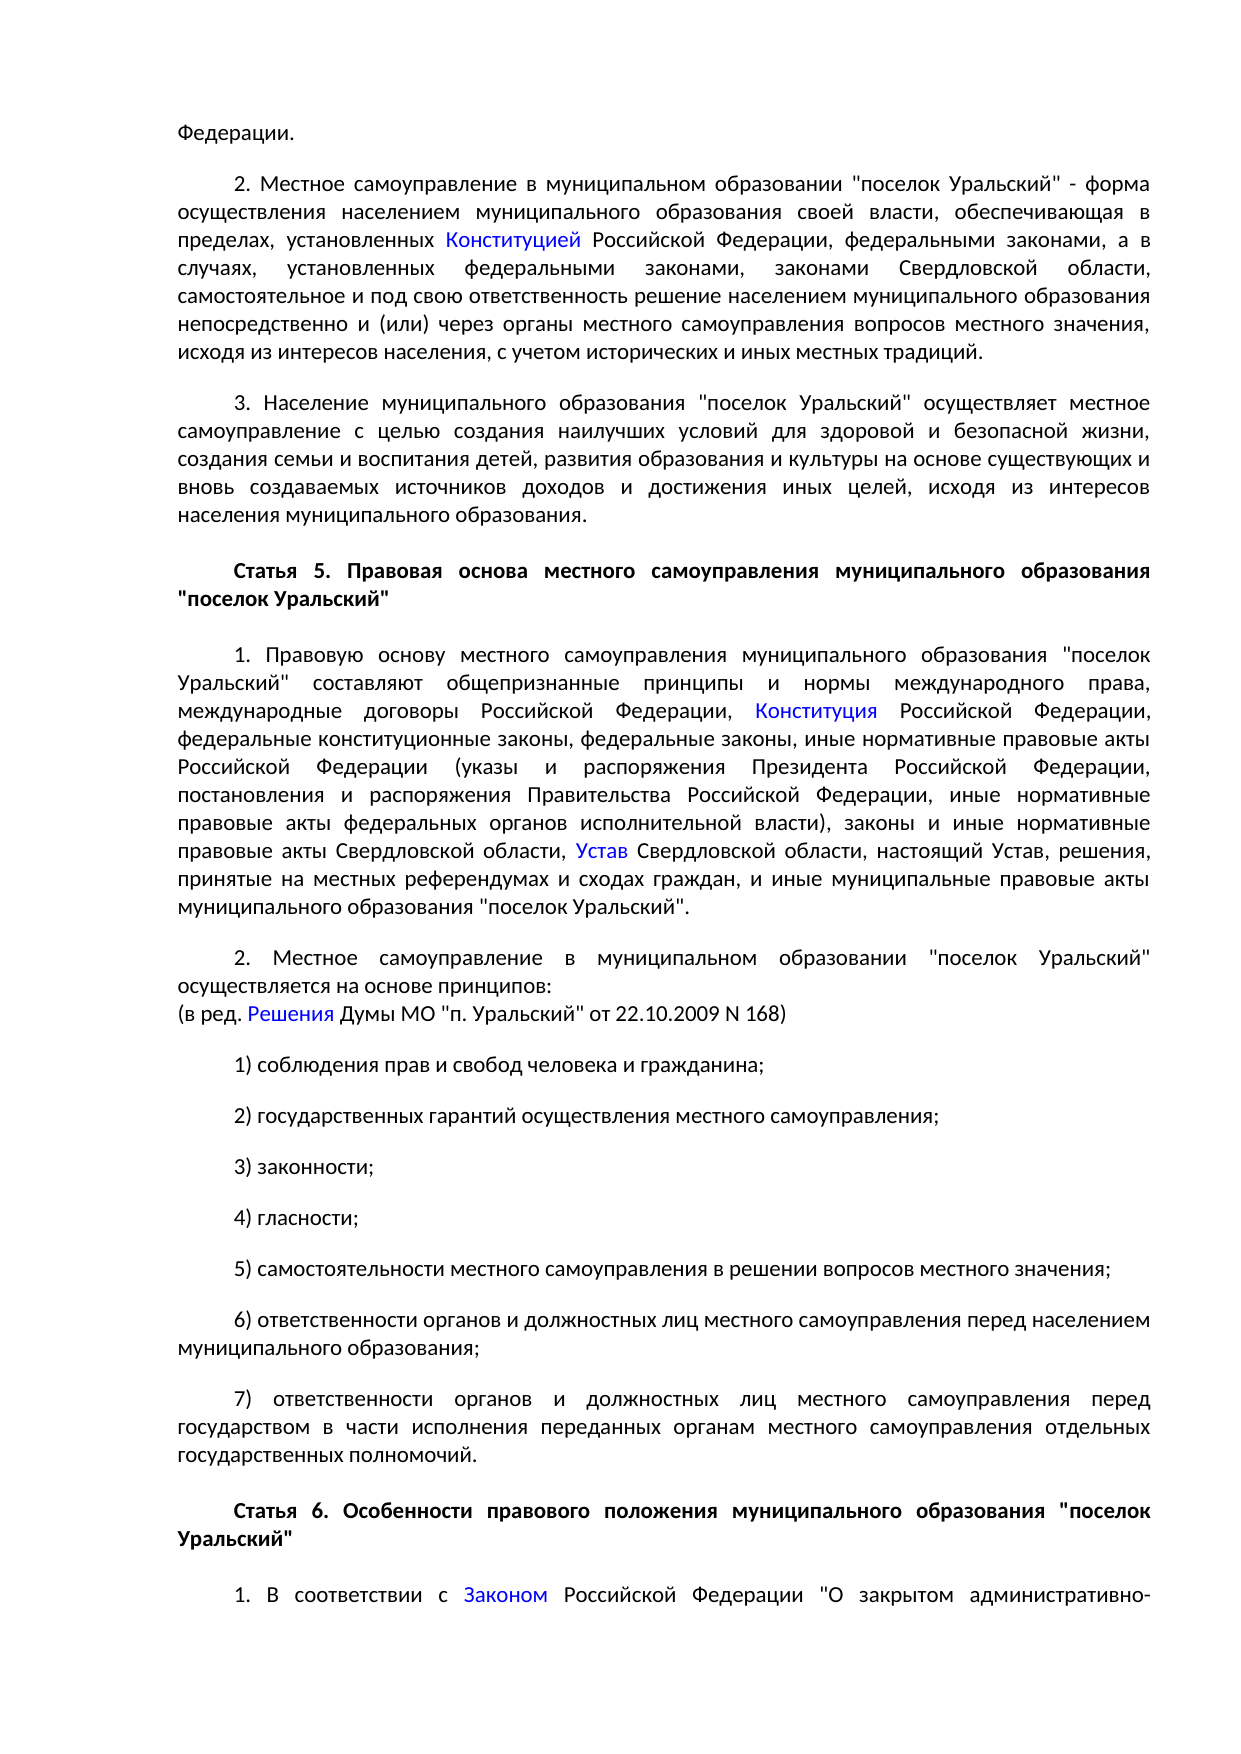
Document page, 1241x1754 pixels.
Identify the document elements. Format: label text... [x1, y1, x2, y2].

text (в ред. Решения Думы МО "п. Уральский" от 22.10.2009 N 168) [177, 999, 1152, 1027]
text 3. Население муниципального образования "поселок Уральский" осуществляет местное самоуправление с целью создания наилучших условий для здоровой и безопасной жизни, создания семьи и воспитания детей, развития образования и культуры на основе существующих и вновь создаваемых источников доходов и достижения иных целей, исходя из интересов населения муниципального образования. [177, 388, 1152, 528]
text 3) законности; [177, 1152, 1152, 1180]
text 5) самостоятельности местного самоуправления в решении вопросов местного значения; [177, 1254, 1152, 1282]
title Статья 5. Правовая основа местного самоуправления муниципального образования "поселок Уральский" [177, 556, 1152, 612]
text 2. Местное самоуправление в муниципальном образовании "поселок Уральский" осуществляется на основе принципов: [177, 943, 1152, 999]
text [177, 1580, 1152, 1608]
text 1. Правовую основу местного самоуправления муниципального образования "поселок Уральский" составляют общепризнанные принципы и нормы международного права, международные договоры Российской Федерации, Конституция Российской Федерации, федеральные конституционные законы, федеральные законы, иные нормативные правовые акты Российской Федерации (указы и распоряжения Президента Российской Федерации, постановления и распоряжения Правительства Российской Федерации, иные нормативные правовые акты федеральных органов исполнительной власти), законы и иные нормативные правовые акты Свердловской области, Устав Свердловской области, настоящий Устав, решения, принятые на местных референдумах и сходах граждан, и иные муниципальные правовые акты муниципального образования "поселок Уральский". [177, 640, 1152, 921]
text 1) соблюдения прав и свобод человека и гражданина; [177, 1050, 1152, 1078]
title Статья 6. Особенности правового положения муниципального образования "поселок Уральский" [177, 1496, 1152, 1552]
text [177, 118, 1152, 146]
text 6) ответственности органов и должностных лиц местного самоуправления перед населением муниципального образования; [177, 1305, 1152, 1361]
text 7) ответственности органов и должностных лиц местного самоуправления перед государством в части исполнения переданных органам местного самоуправления отдельных государственных полномочий. [177, 1384, 1152, 1468]
text 4) гласности; [177, 1203, 1152, 1231]
text 2. Местное самоуправление в муниципальном образовании "поселок Уральский" - форма осуществления населением муниципального образования своей власти, обеспечивающая в пределах, установленных Конституцией Российской Федерации, федеральными законами, а в случаях, установленных федеральными законами, законами Свердловской области, самостоятельное и под свою ответственность решение населением муниципального образования непосредственно и (или) через органы местного самоуправления вопросов местного значения, исходя из интересов населения, с учетом исторических и иных местных традиций. [177, 169, 1152, 365]
text 2) государственных гарантий осуществления местного самоуправления; [177, 1101, 1152, 1129]
